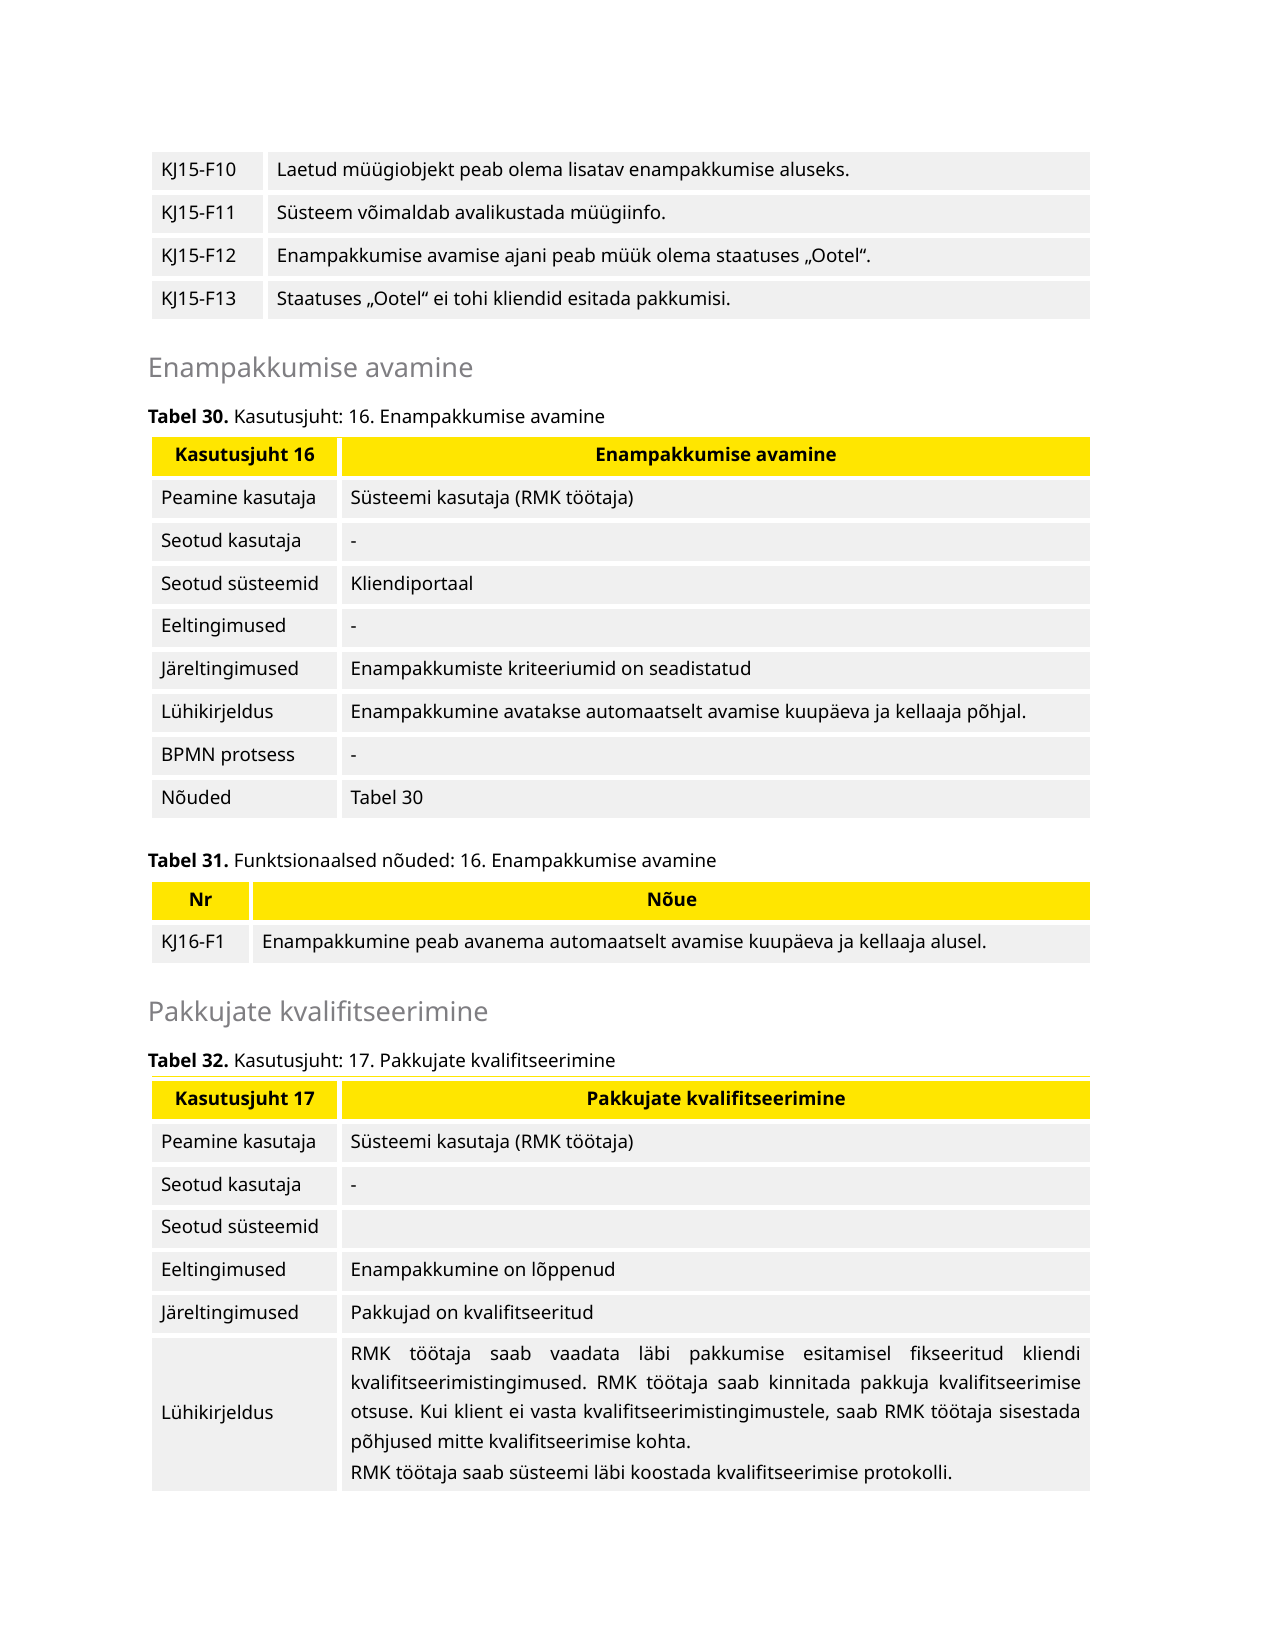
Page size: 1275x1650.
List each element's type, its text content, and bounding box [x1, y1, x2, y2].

table_cell [342, 1210, 1090, 1248]
table_cell Laetud müügiobjekt peab olema lisatav enampakkumise aluseks. [268, 152, 1090, 190]
table_cell KJ15-F10 [152, 152, 263, 190]
table_cell Lühikirjeldus [152, 694, 337, 732]
table_cell Süsteem võimaldab avalikustada müügiinfo. [268, 195, 1090, 233]
table_cell - [342, 1167, 1090, 1205]
table_cell Pakkujad on kvalifitseeritud [342, 1295, 1090, 1333]
table_cell Järeltingimused [152, 652, 337, 689]
table_cell Seotud kasutaja [152, 1167, 337, 1205]
table_cell KJ15-F13 [152, 281, 263, 319]
table_cell Lühikirjeldus [152, 1338, 337, 1491]
table_cell BPMN protsess [152, 737, 337, 775]
table_cell Enampakkumine avatakse automaatselt avamise kuupäeva ja kellaaja põhjal. [342, 694, 1090, 732]
table_cell Järeltingimused [152, 1295, 337, 1333]
table_cell Eeltingimused [152, 1252, 337, 1291]
table_header Enampakkumise avamine [342, 437, 1090, 476]
table_cell Seotud kasutaja [152, 523, 337, 561]
table_cell - [342, 737, 1090, 775]
table_cell Süsteemi kasutaja (RMK töötaja) [342, 480, 1090, 518]
table_cell Nõuded [152, 780, 337, 818]
table_cell Eeltingimused [152, 609, 337, 647]
table_cell Peamine kasutaja [152, 1124, 337, 1162]
table_cell RMK töötaja saab vaadata läbi pakkumise esitamisel fikseeritud kliendi kvalifitseerimistingimused. RMK töötaja saab kinnitada pakkuja kvalifitseerimise otsuse. Kui klient ei vasta kvalifitseerimistingimustele, saab RMK töötaja sisestada põhjused mitte kvalifitseerimise kohta. RMK töötaja saab süsteemi läbi koostada kvalifitseerimise protokolli. [342, 1338, 1090, 1491]
table_header Kasutusjuht 16 [152, 437, 339, 476]
table_cell - [342, 609, 1090, 647]
table_cell Staatuses „Ootel“ ei tohi kliendid esitada pakkumisi. [268, 281, 1090, 319]
table_header Nõue [253, 882, 1090, 920]
subtitle Pakkujate kvalifitseerimine [148, 992, 1127, 1029]
table_cell Süsteemi kasutaja (RMK töötaja) [342, 1124, 1090, 1162]
table_cell Enampakkumine peab avanema automaatselt avamise kuupäeva ja kellaaja alusel. [253, 925, 1090, 963]
table_cell Kliendiportaal [342, 566, 1090, 604]
table_header Pakkujate kvalifitseerimine [342, 1081, 1090, 1119]
table_cell - [342, 523, 1090, 561]
table_cell KJ15-F12 [152, 238, 263, 276]
table_cell Seotud süsteemid [152, 566, 337, 604]
table_cell KJ15-F11 [152, 195, 263, 233]
table_cell Enampakkumiste kriteeriumid on seadistatud [342, 652, 1090, 689]
table_cell Enampakkumise avamise ajani peab müük olema staatuses „Ootel“. [268, 238, 1090, 276]
table_header Nr [152, 882, 249, 920]
table_cell KJ16-F1 [152, 925, 249, 963]
table_cell Seotud süsteemid [152, 1210, 337, 1248]
table_header Kasutusjuht 17 [152, 1081, 337, 1119]
subtitle Enampakkumise avamine [148, 348, 1127, 385]
table_cell Peamine kasutaja [152, 480, 337, 518]
table_cell Enampakkumine on lõppenud [342, 1252, 1090, 1291]
